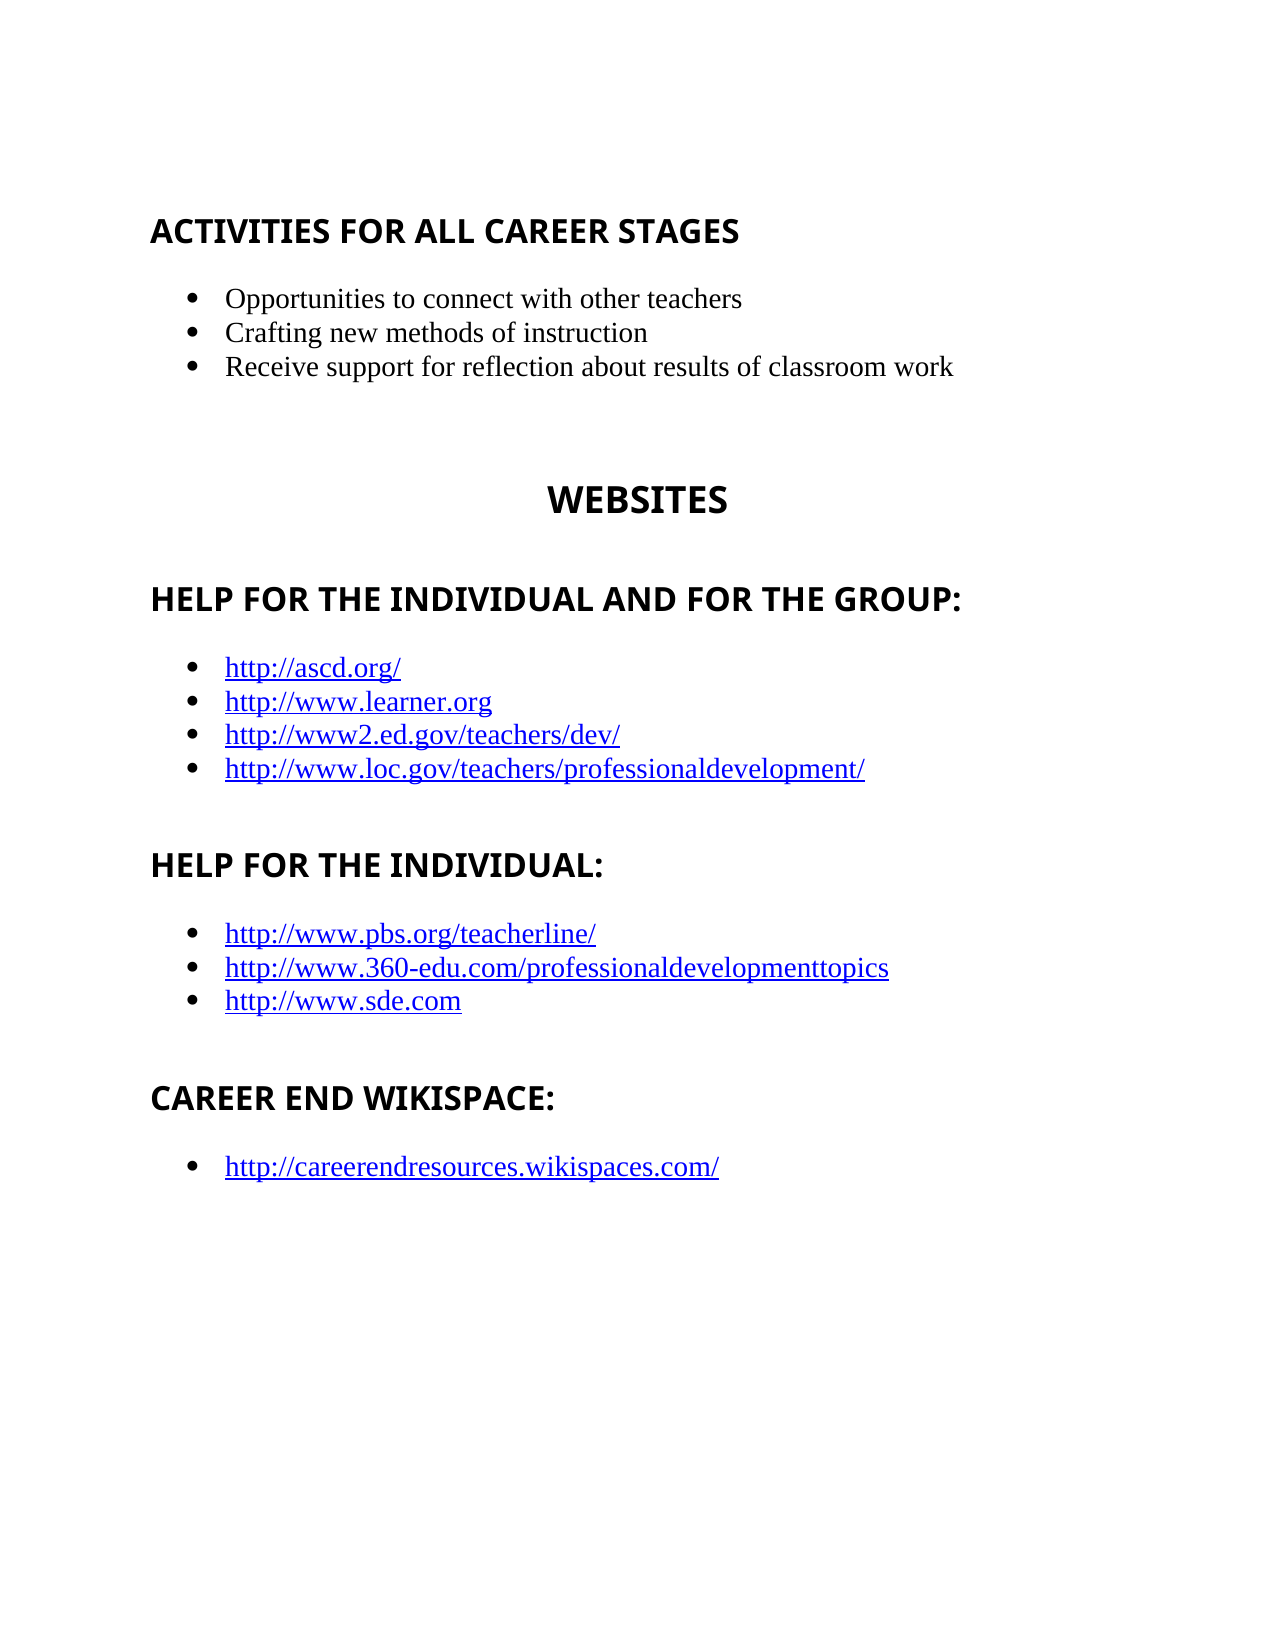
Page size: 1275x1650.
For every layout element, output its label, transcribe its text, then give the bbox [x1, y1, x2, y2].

list http://www.360-edu.com/professionaldevelopmenttopics [187, 950, 1125, 983]
text ACTIVITIES FOR ALL CAREER STAGES [150, 207, 1125, 253]
list http://www.pbs.org/teacherline/ [187, 916, 1125, 950]
list http://careerendresources.wikispaces.com/ [187, 1149, 1125, 1182]
list http://www.learner.org [187, 684, 1125, 717]
list http://www2.ed.gov/teachers/dev/ [187, 717, 1125, 751]
list Receive support for reflection about results of classroom work [187, 349, 1125, 383]
list http://www.loc.gov/teachers/professionaldevelopment/ [187, 751, 1125, 784]
list http://www.sde.com [187, 983, 1125, 1017]
text HELP FOR THE INDIVIDUAL: [150, 842, 1125, 887]
text HELP FOR THE INDIVIDUAL AND FOR THE GROUP: [150, 576, 1125, 621]
text CAREER END WIKISPACE: [150, 1075, 1125, 1120]
list http://ascd.org/ [187, 650, 1125, 684]
text WEBSITES [150, 474, 1125, 525]
list Crafting new methods of instruction [187, 315, 1125, 349]
list Opportunities to connect with other teachers [187, 282, 1125, 315]
